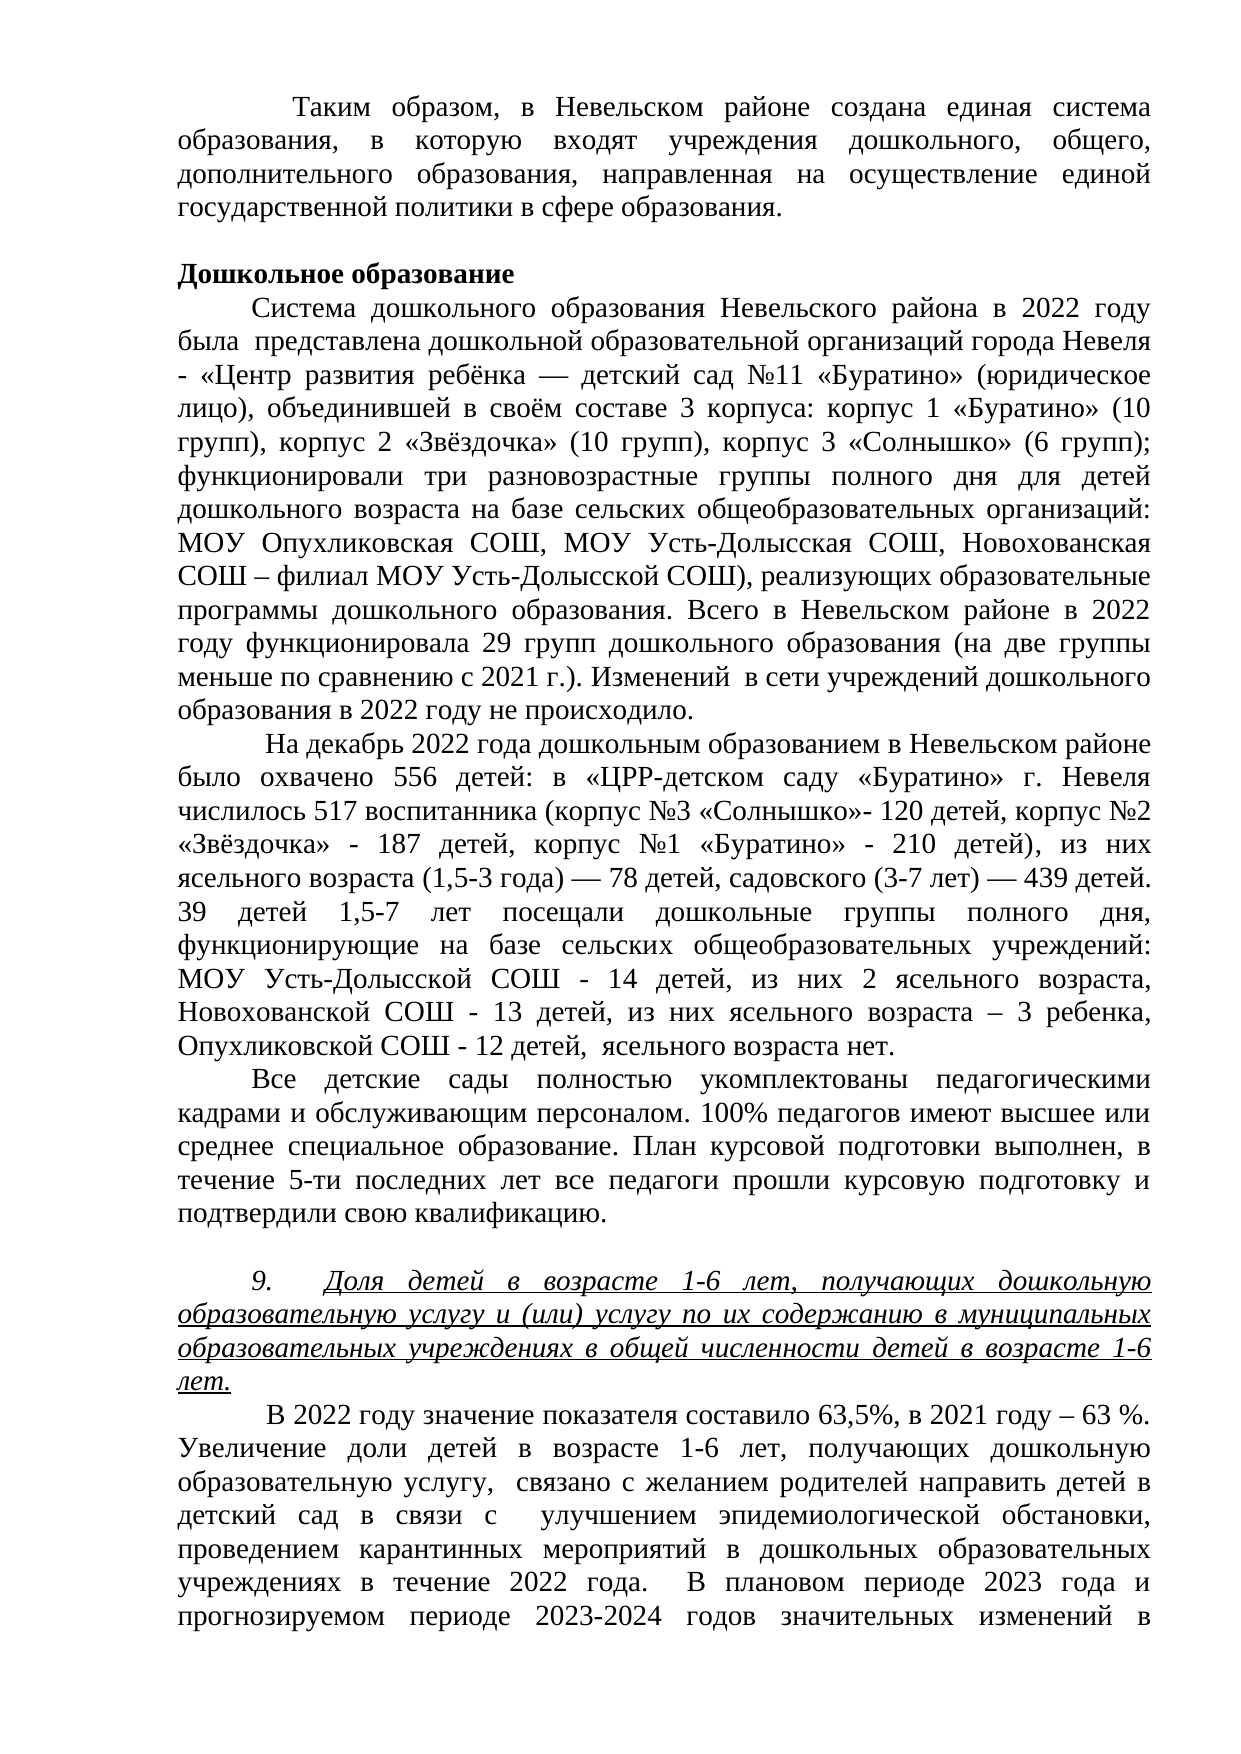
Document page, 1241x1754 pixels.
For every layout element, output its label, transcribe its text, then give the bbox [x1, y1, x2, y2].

text На декабрь 2022 года дошкольным образованием в Невельском районе было охвачено 556 детей: в «ЦРР-детском саду «Буратино» г. Невеля числилось 517 воспитанника (корпус №3 «Солнышко»- 120 детей, корпус №2 «Звёздочка» - 187 детей, корпус №1 «Буратино» - 210 детей), из них ясельного возраста (1,5-3 года) — 78 детей, садовского (3-7 лет) — 439 детей. 39 детей 1,5-7 лет посещали дошкольные группы полного дня, функционирующие на базе сельских общеобразовательных учреждений: МОУ Усть-Долысской СОШ - 14 детей, из них 2 ясельного возраста, Новохованской СОШ - 13 детей, из них ясельного возраста – 3 ребенка, Опухликовской СОШ - 12 детей, ясельного возраста нет. [177, 726, 1152, 1061]
text Таким образом, в Невельском районе создана единая система образования, в которую входят учреждения дошкольного, общего, дополнительного образования, направленная на осуществление единой государственной политики в сфере образования. [177, 89, 1152, 223]
text Система дошкольного образования Невельского района в 2022 году была представлена дошкольной образовательной организаций города Невеля - «Центр развития ребёнка — детский сад №11 «Буратино» (юридическое лицо), объединившей в своём составе 3 корпуса: корпус 1 «Буратино» (10 групп), корпус 2 «Звёздочка» (10 групп), корпус 3 «Солнышко» (6 групп); функционировали три разновозрастные группы полного дня для детей дошкольного возраста на базе сельских общеобразовательных организаций: МОУ Опухликовская СОШ, МОУ Усть-Долысская СОШ, Новохованская СОШ – филиал МОУ Усть-Долысской СОШ), реализующих образовательные программы дошкольного образования. Всего в Невельском районе в 2022 году функционировала 29 групп дошкольного образования (на две группы меньше по сравнению с 2021 г.). Изменений в сети учреждений дошкольного образования в 2022 году не происходило. [177, 290, 1152, 726]
text Все детские сады полностью укомплектованы педагогическими кадрами и обслуживающим персоналом. 100% педагогов имеют высшее или среднее специальное образование. План курсовой подготовки выполнен, в течение 5-ти последних лет все педагоги прошли курсовую подготовку и подтвердили свою квалификацию. [177, 1061, 1152, 1229]
list Доля детей в возрасте 1-6 лет, получающих дошкольную образовательную услугу и (или) услугу по их содержанию в муниципальных образовательных учреждениях в общей численности детей в возрасте 1-6 лет. [177, 1263, 1152, 1359]
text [177, 1397, 1152, 1632]
list Доля детей в возрасте 1-6 лет, получающих дошкольную образовательную услугу и (или) услугу по их содержанию в муниципальных образовательных учреждениях в общей численности детей в возрасте 1-6 лет. [177, 1360, 1152, 1397]
text Дошкольное образование [177, 256, 1152, 290]
